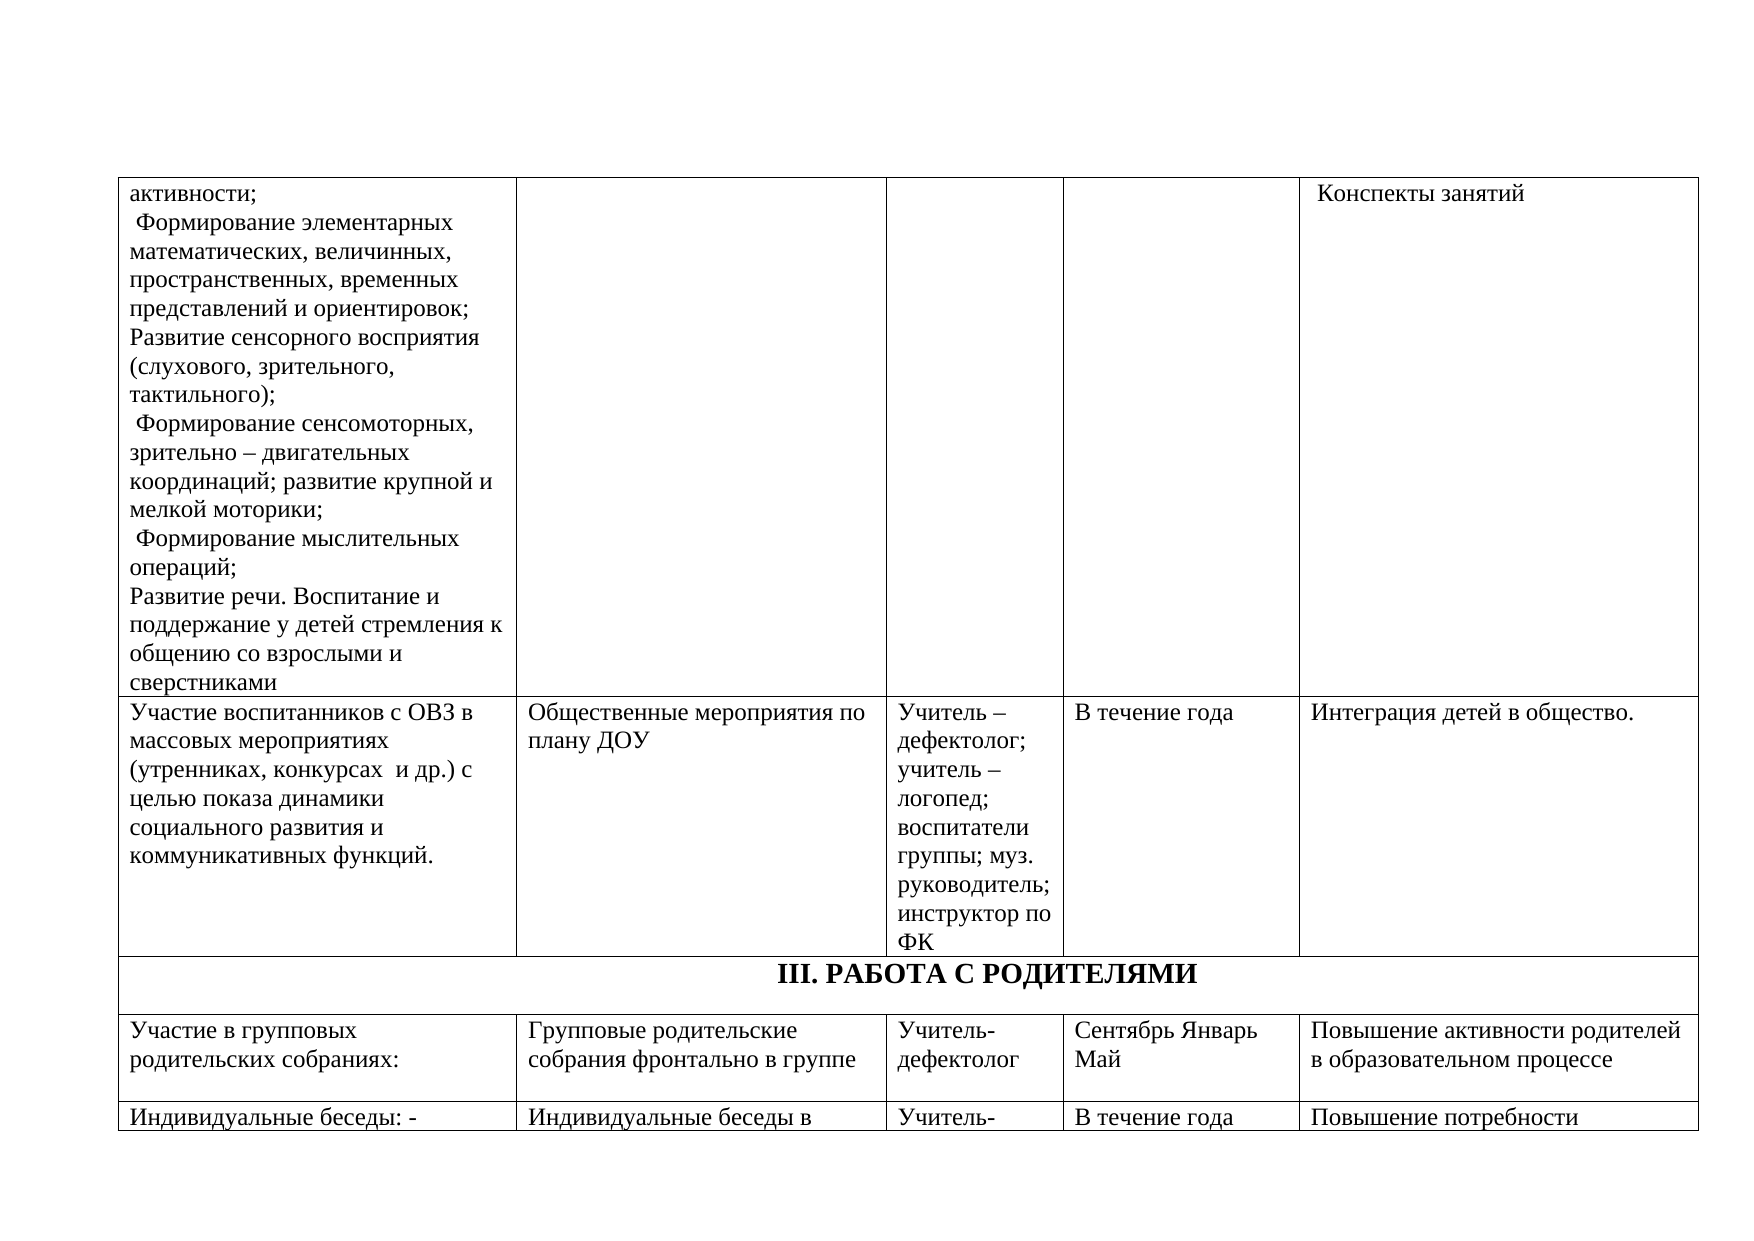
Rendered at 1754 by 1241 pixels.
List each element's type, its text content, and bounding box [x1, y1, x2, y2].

table_cell В течение года [1064, 697, 1299, 956]
table_cell Участие в групповых родительских собраниях: [119, 1015, 516, 1101]
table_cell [887, 178, 1063, 696]
table_cell Участие воспитанников с ОВЗ в массовых мероприятиях (утренниках, конкурсах и др.) с целью показа динамики социального развития и коммуникативных функций. [119, 697, 516, 956]
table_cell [1300, 178, 1698, 696]
table_cell Повышение активности родителей в образовательном процессе [1300, 1015, 1698, 1101]
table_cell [119, 1102, 516, 1130]
table_cell III. РАБОТА С РОДИТЕЛЯМИ [119, 957, 1698, 1014]
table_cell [1064, 178, 1299, 696]
table_cell Интеграция детей в общество. [1300, 697, 1698, 956]
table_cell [517, 178, 886, 696]
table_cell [517, 1102, 886, 1130]
table_cell Сентябрь Январь Май [1064, 1015, 1299, 1101]
table_cell Учитель-дефектолог [887, 1102, 1063, 1130]
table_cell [1300, 1102, 1698, 1130]
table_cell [119, 178, 516, 696]
table_cell В течение года [1064, 1102, 1299, 1130]
table_cell Общественные мероприятия по плану ДОУ [517, 697, 886, 956]
table_cell Учитель-дефектолог [887, 1015, 1063, 1101]
table_cell Учитель – дефектолог; учитель – логопед; воспитатели группы; муз. руководитель; инструктор по ФК [887, 697, 1063, 956]
table_cell Групповые родительские собрания фронтально в группе [517, 1015, 886, 1101]
